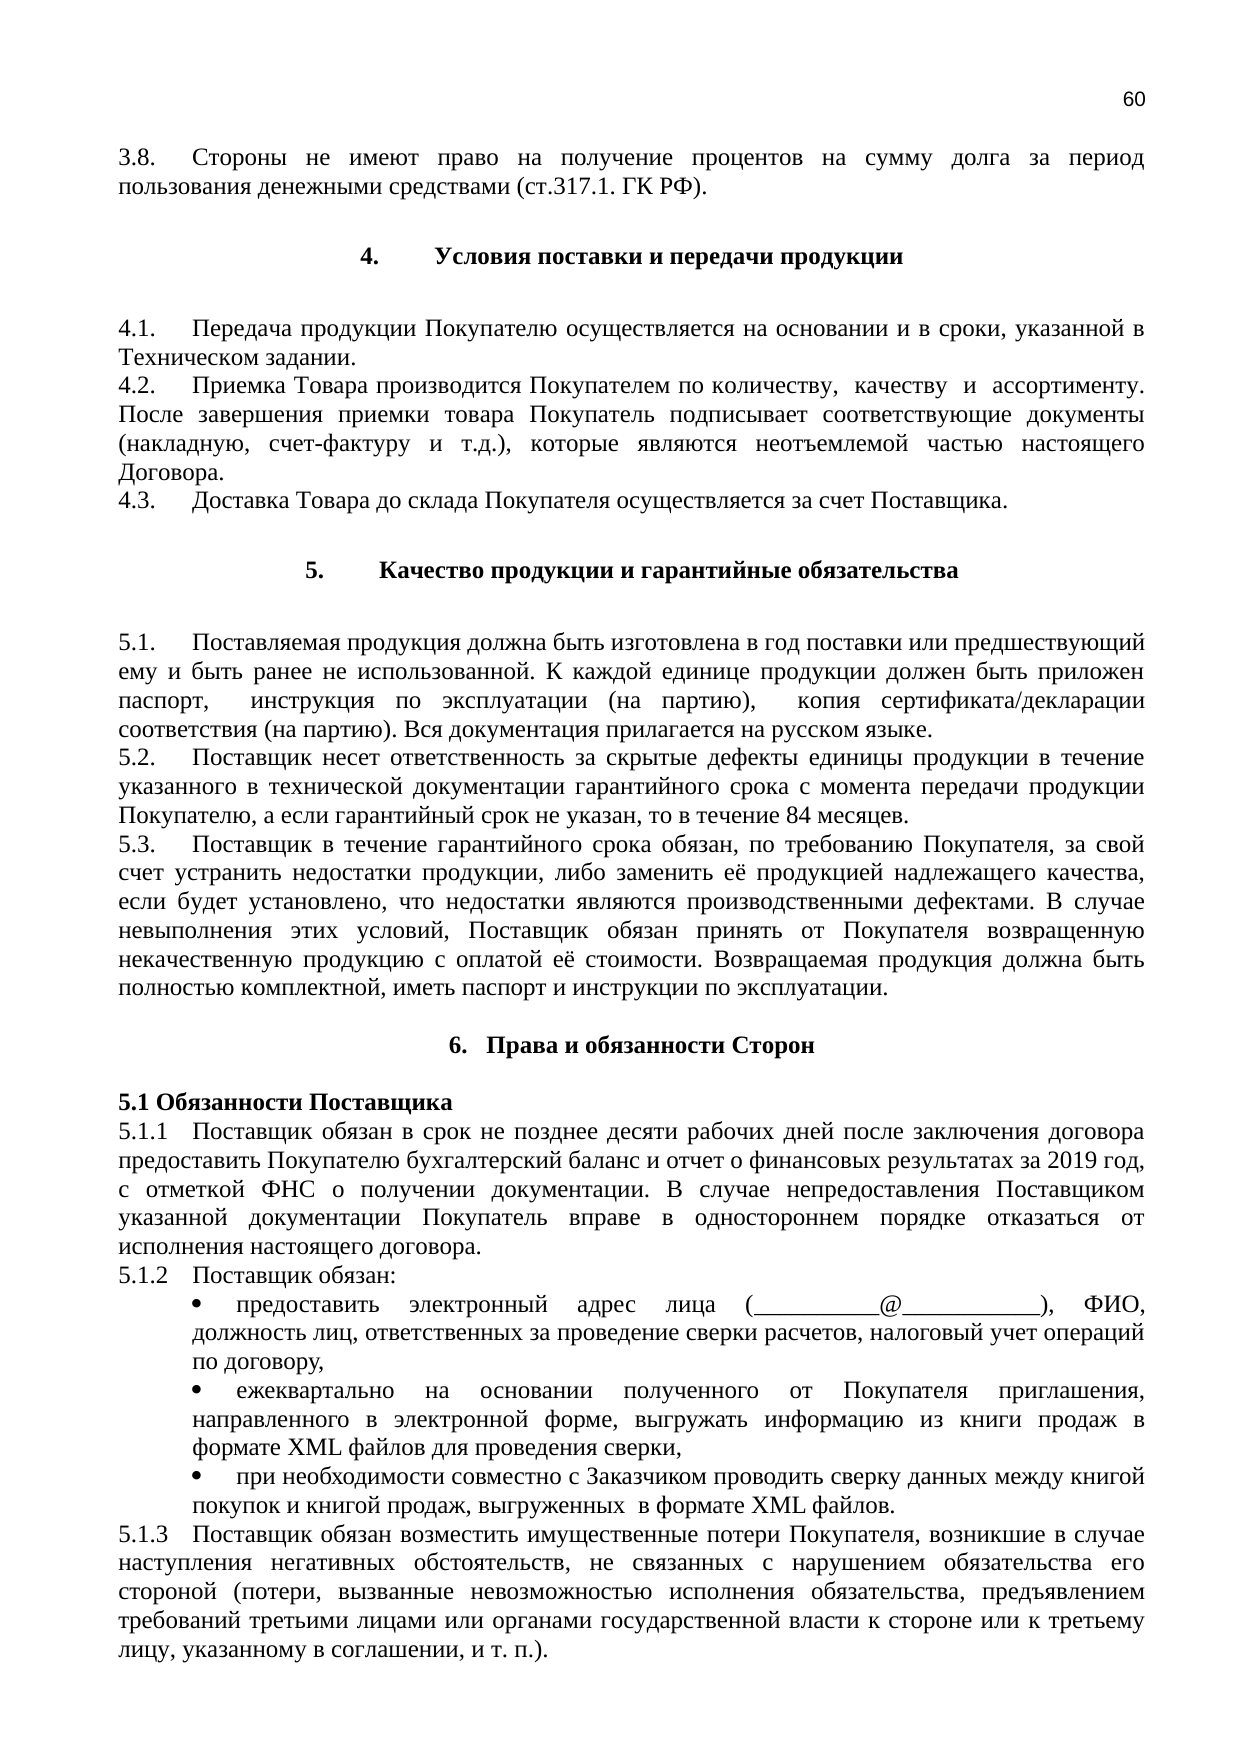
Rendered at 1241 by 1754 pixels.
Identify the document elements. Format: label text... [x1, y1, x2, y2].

list Поставщик обязан в срок не позднее десяти рабочих дней после заключения договора предоставить Покупателю бухгалтерский баланс и отчет о финансовых результатах за 2019 год, с отметкой ФНС о получении документации. В случае непредоставления Поставщиком указанной документации Покупатель вправе в одностороннем порядке отказаться от исполнения настоящего договора. [118, 1116, 1146, 1260]
list Поставщик обязан возместить имущественные потери Покупателя, возникшие в случае наступления негативных обстоятельств, не связанных с нарушением обязательства его стороной (потери, вызванные невозможностью исполнения обязательства, предъявлением требований третьими лицами или органами государственной власти к стороне или к третьему лицу, указанному в соглашении, и т. п.). [118, 1519, 1146, 1662]
list Стороны не имеют право на получение процентов на сумму долга за период пользования денежными средствами (ст.317.1. ГК РФ). [118, 142, 1146, 199]
list Качество продукции и гарантийные обязательства [118, 555, 1146, 584]
list предоставить электронный адрес лица (__________@___________), ФИО, должность лиц, ответственных за проведение сверки расчетов, налоговый учет операций по договору, [192, 1289, 1146, 1375]
list Приемка Товара производится Покупателем по количеству, качеству и ассортименту. После завершения приемки товара Покупатель подписывает соответствующие документы (накладную, счет-фактуру и т.д.), которые являются неотъемлемой частью настоящего Договора. [118, 370, 1146, 485]
list Передача продукции Покупателю осуществляется на основании и в сроки, указанной в Техническом задании. [118, 313, 1146, 370]
list Поставщик несет ответственность за скрытые дефекты единицы продукции в течение указанного в технической документации гарантийного срока с момента передачи продукции Покупателю, а если гарантийный срок не указан, то в течение 84 месяцев. [118, 742, 1146, 829]
list Доставка Товара до склада Покупателя осуществляется за счет Поставщика. [118, 485, 1146, 514]
list Условия поставки и передачи продукции [118, 241, 1146, 269]
list Поставщик в течение гарантийного срока обязан, по требованию Покупателя, за свой счет устранить недостатки продукции, либо заменить её продукцией надлежащего качества, если будет установлено, что недостатки являются производственными дефектами. В случае невыполнения этих условий, Поставщик обязан принять от Покупателя возвращенную некачественную продукцию с оплатой её стоимости. Возвращаемая продукция должна быть полностью комплектной, иметь паспорт и инструкции по эксплуатации. [118, 829, 1146, 1001]
list при необходимости совместно с Заказчиком проводить сверку данных между книгой покупок и книгой продаж, выгруженных в формате XML файлов. [192, 1461, 1146, 1519]
list ежеквартально на основании полученного от Покупателя приглашения, направленного в электронной форме, выгружать информацию из книги продаж в формате XML файлов для проведения сверки, [192, 1375, 1146, 1461]
list Поставляемая продукция должна быть изготовлена в год поставки или предшествующий ему и быть ранее не использованной. К каждой единице продукции должен быть приложен паспорт, инструкция по эксплуатации (на партию), копия сертификата/декларации соответствия (на партию). Вся документация прилагается на русском языке. [118, 627, 1146, 742]
list Поставщик обязан: [118, 1260, 1146, 1289]
list Обязанности Поставщика [118, 1087, 1146, 1116]
list Права и обязанности Сторон [118, 1030, 1146, 1059]
